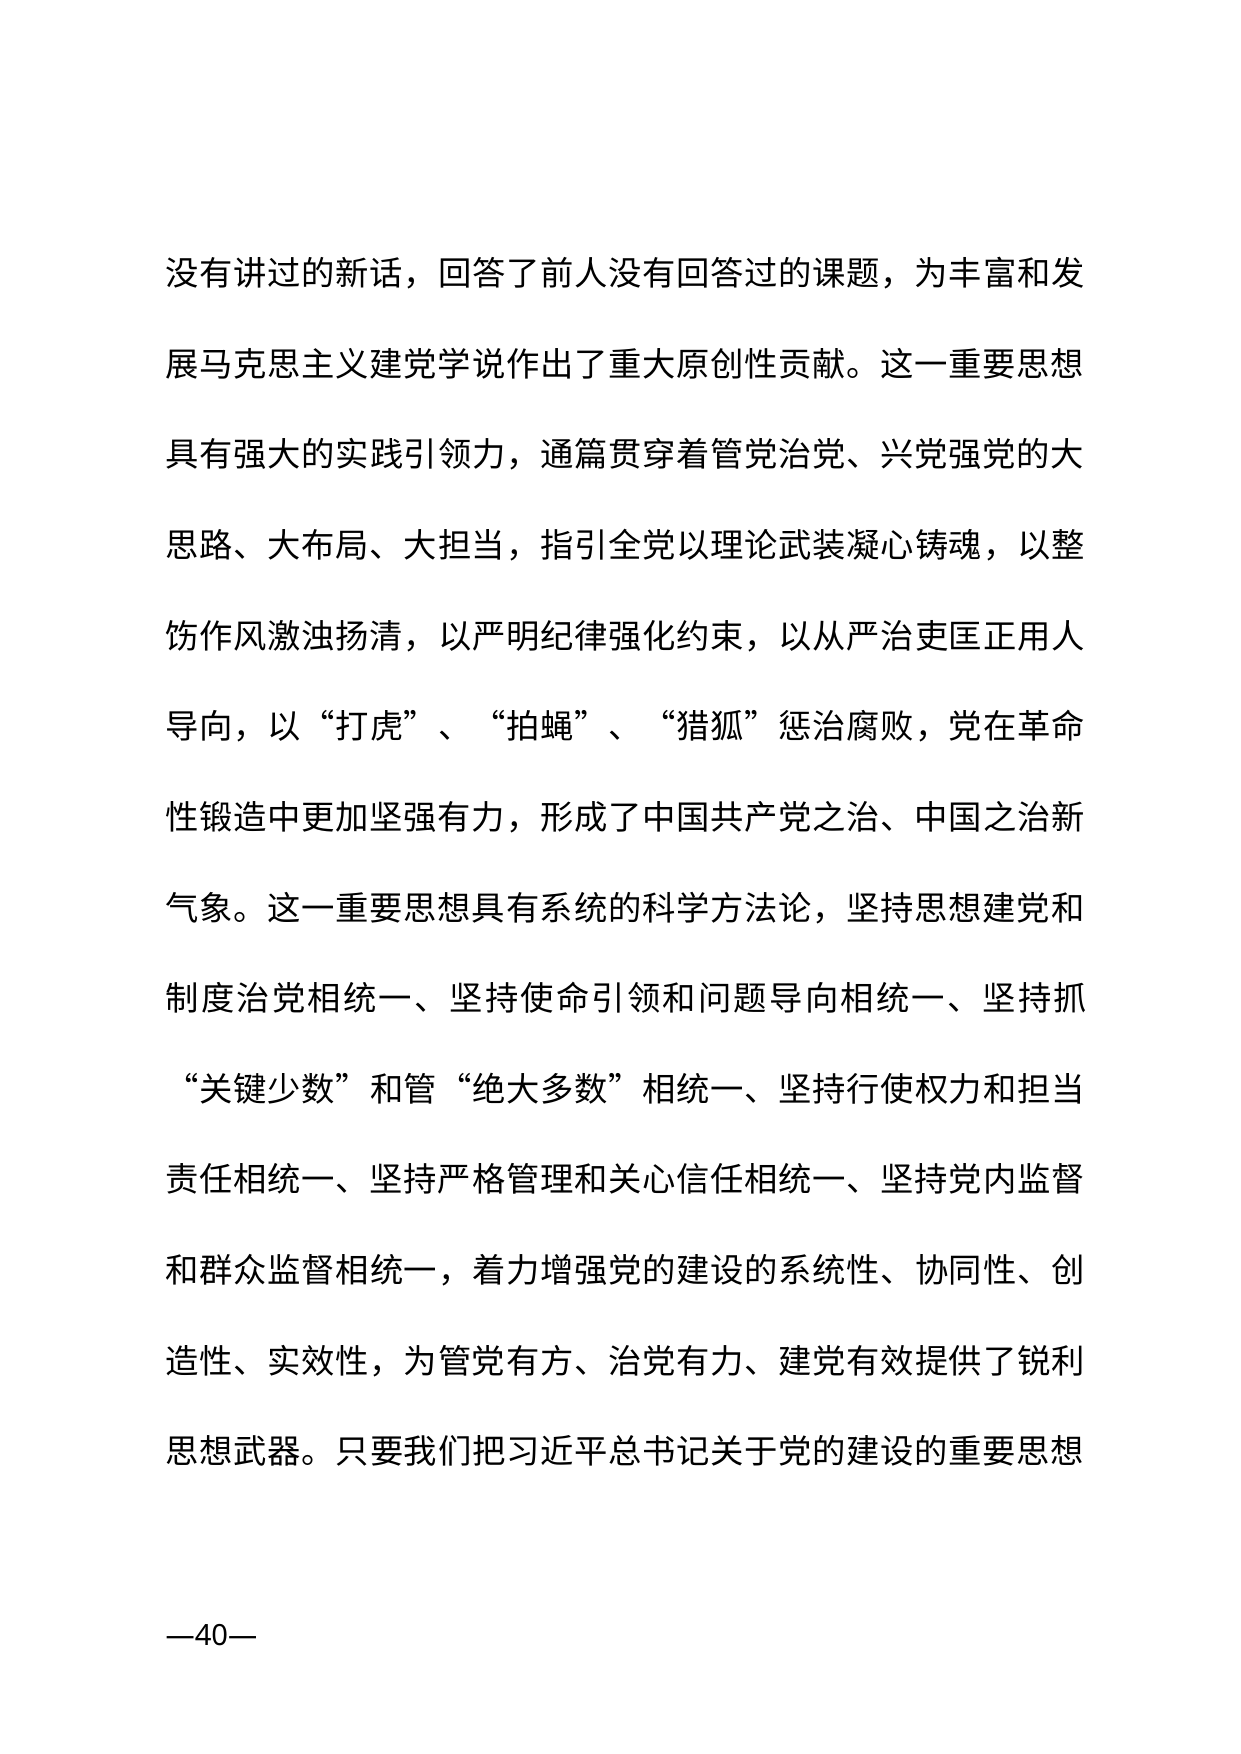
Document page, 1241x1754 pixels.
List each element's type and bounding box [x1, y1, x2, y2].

text [165, 226, 1087, 1494]
